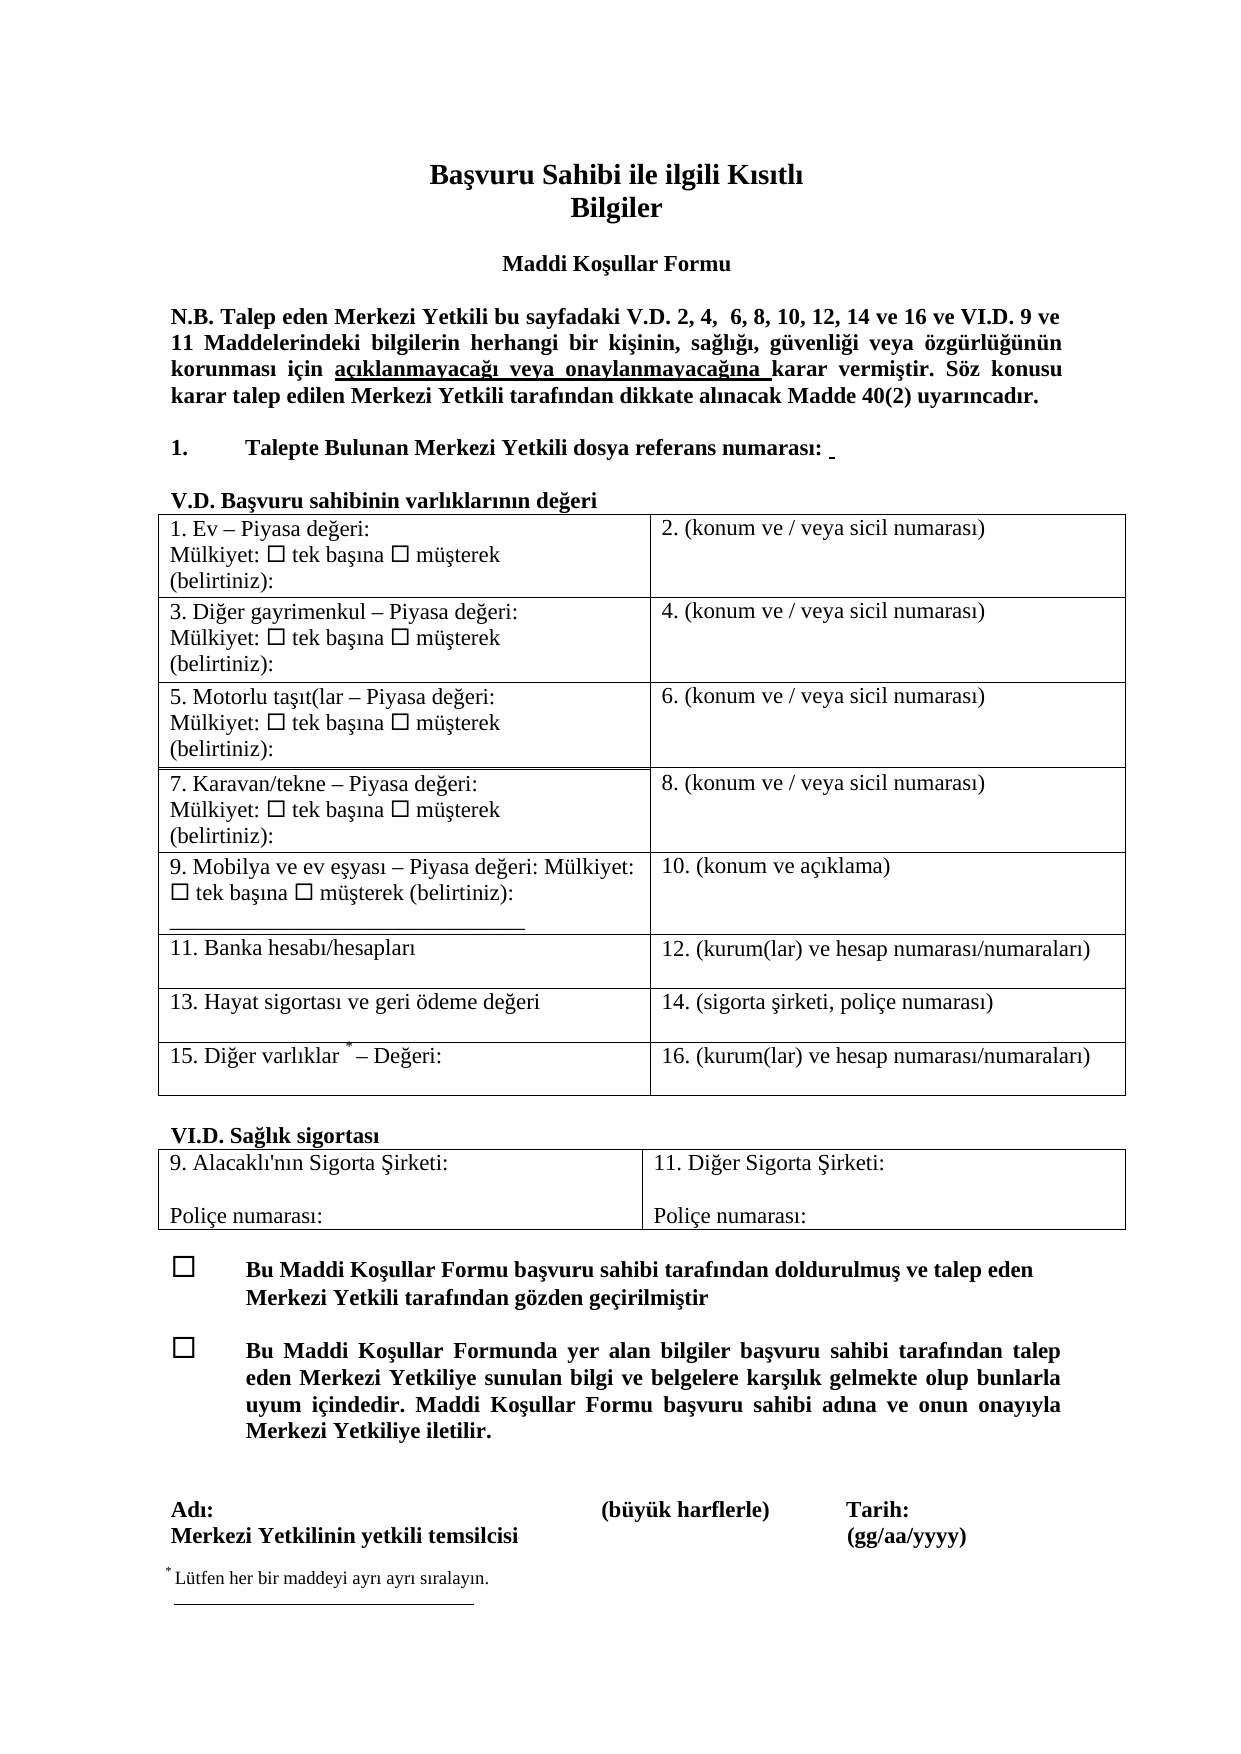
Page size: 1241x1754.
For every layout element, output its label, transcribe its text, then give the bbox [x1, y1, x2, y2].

table_header 1. Ev – Piyasa değeri: Mülkiyet: tek başına müşterek (belirtiniz): _______________________________ [159, 515, 650, 597]
table_header 11. Diğer Sigorta Şirketi: Poliçe numarası: [643, 1150, 1125, 1229]
table_header 2. (konum ve / veya sicil numarası) [651, 515, 1125, 597]
table_cell 5. Motorlu taşıt(lar – Piyasa değeri: Mülkiyet: tek başına müşterek (belirtiniz): ________________________________ [159, 683, 650, 767]
text Adı: (büyük harflerle) Tarih: [165, 1496, 1061, 1522]
text Başvuru Sahibi ile ilgili Kısıtlı Bilgiler [390, 157, 843, 224]
text Maddi Koşullar Formu [390, 250, 843, 276]
table_header 9. Alacaklı'nın Sigorta Şirketi: Poliçe numarası: [159, 1150, 642, 1229]
text 1. Talepte Bulunan Merkezi Yetkili dosya referans numarası: [171, 434, 1093, 461]
table_cell 14. (sigorta şirketi, poliçe numarası) [651, 989, 1125, 1042]
table_cell 7. Karavan/tekne – Piyasa değeri: Mülkiyet: tek başına müşterek (belirtiniz): _________________________________ [159, 770, 650, 852]
table_cell 15. Diğer varlıklar * – Değeri: [159, 1043, 650, 1095]
table_cell 13. Hayat sigortası ve geri ödeme değeri [159, 989, 650, 1042]
list Bu Maddi Koşullar Formunda yer alan bilgiler başvuru sahibi tarafından talep eden Merkezi Yetkiliye sunulan bilgi ve belgelere karşılık gelmekte olup bunlarla uyum içindedir. Maddi Koşullar Formu başvuru sahibi adına ve onun onayıyla Merkezi Yetkiliye iletilir. [171, 1337, 1063, 1443]
table_cell 10. (konum ve açıklama) [651, 853, 1125, 934]
table_cell 11. Banka hesabı/hesapları [159, 935, 650, 988]
text Merkezi Yetkilinin yetkili temsilcisi (gg/aa/yyyy) [165, 1522, 1061, 1549]
table_cell 6. (konum ve / veya sicil numarası) [651, 683, 1125, 767]
text V.D. Başvuru sahibinin varlıklarının değeri [171, 487, 1093, 513]
text N.B. Talep eden Merkezi Yetkili bu sayfadaki V.D. 2, 4, 6, 8, 10, 12, 14 ve 16 ve VI.D. 9 ve 11 Maddelerindeki bilgilerin herhangi bir kişinin, sağlığı, güvenliği veya özgürlüğünün korunması için açıklanmayacağı veya onaylanmayacağına karar vermiştir. Söz konusu karar talep edilen Merkezi Yetkili tarafından dikkate alınacak Madde 40(2) uyarıncadır. [171, 303, 1063, 408]
list Bu Maddi Koşullar Formu başvuru sahibi tarafından doldurulmuş ve talep eden Merkezi Yetkili tarafından gözden geçirilmiştir [171, 1256, 1059, 1310]
table_cell 16. (kurum(lar) ve hesap numarası/numaraları) [651, 1043, 1125, 1095]
table_cell 3. Diğer gayrimenkul – Piyasa değeri: Mülkiyet: tek başına müşterek (belirtiniz): _____________________________________ [159, 598, 650, 682]
table_cell 12. (kurum(lar) ve hesap numarası/numaraları) [651, 935, 1125, 988]
text VI.D. Sağlık sigortası [171, 1123, 1093, 1149]
table_cell 4. (konum ve / veya sicil numarası) [651, 598, 1125, 682]
text * Lütfen her bir maddeyi ayrı ayrı sıralayın. [165, 1563, 1082, 1588]
table_cell 9. Mobilya ve ev eşyası – Piyasa değeri: Mülkiyet: tek başına müşterek (belirtiniz): _______________________________ [159, 853, 650, 934]
table_cell 8. (konum ve / veya sicil numarası) [651, 768, 1125, 852]
